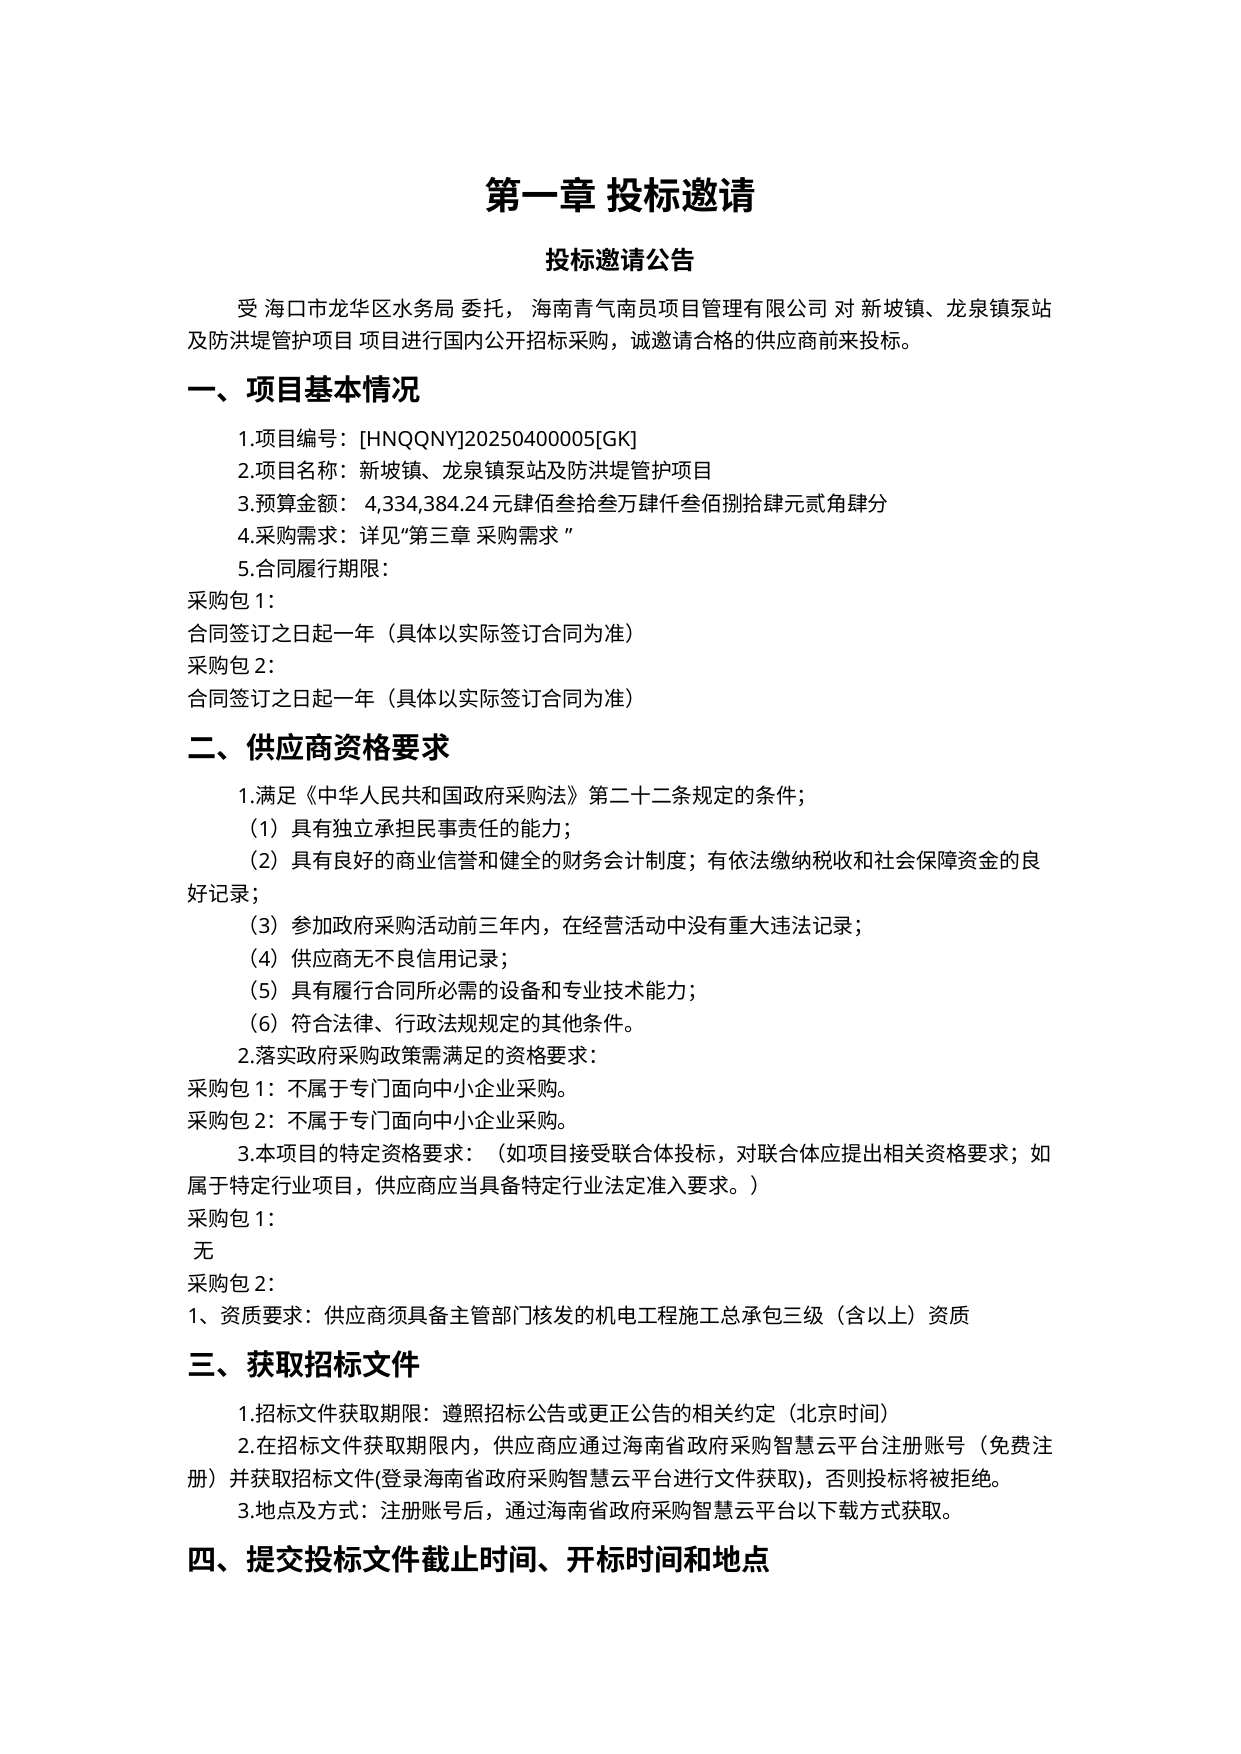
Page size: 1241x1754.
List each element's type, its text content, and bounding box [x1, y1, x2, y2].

text 4.采购需求：详见“第三章 采购需求 ” [187, 519, 1053, 552]
text （3）参加政府采购活动前三年内，在经营活动中没有重大违法记录； [187, 909, 1053, 942]
text 3.本项目的特定资格要求：（如项目接受联合体投标，对联合体应提出相关资格要求；如属于特定行业项目，供应商应当具备特定行业法定准入要求。） [187, 1137, 1053, 1202]
text 四、提交投标文件截止时间、开标时间和地点 [187, 1527, 1053, 1592]
text 3.预算金额： 4,334,384.24元肆佰叁拾叁万肆仟叁佰捌拾肆元贰角肆分 [187, 487, 1053, 519]
text 受 海口市龙华区水务局 委托， 海南青气南员项目管理有限公司 对 新坡镇、龙泉镇泵站及防洪堤管护项目 项目进行国内公开招标采购，诚邀请合格的供应商前来投标。 [187, 292, 1053, 357]
text 1.满足《中华人民共和国政府采购法》第二十二条规定的条件； [187, 779, 1053, 812]
text 合同签订之日起一年（具体以实际签订合同为准） [187, 682, 1053, 714]
text 一、项目基本情况 [187, 357, 1053, 422]
text 投标邀请公告 [187, 227, 1053, 292]
text 三、获取招标文件 [187, 1332, 1053, 1397]
text 1、资质要求：供应商须具备主管部门核发的机电工程施工总承包三级（含以上）资质 [187, 1299, 1053, 1332]
text 采购包2：不属于专门面向中小企业采购。 [187, 1104, 1053, 1137]
text （1）具有独立承担民事责任的能力； [187, 812, 1053, 844]
text 1.项目编号：[HNQQNY]20250400005[GK] [187, 422, 1053, 454]
text 采购包2： [187, 649, 1053, 682]
text 二、供应商资格要求 [187, 714, 1053, 779]
text 采购包1： [187, 584, 1053, 617]
text 2.在招标文件获取期限内，供应商应通过海南省政府采购智慧云平台注册账号（免费注册）并获取招标文件(登录海南省政府采购智慧云平台进行文件获取)，否则投标将被拒绝。 [187, 1429, 1053, 1494]
text 无 [187, 1234, 1053, 1267]
text 2.落实政府采购政策需满足的资格要求： [187, 1039, 1053, 1072]
text 5.合同履行期限： [187, 552, 1053, 584]
text 2.项目名称：新坡镇、龙泉镇泵站及防洪堤管护项目 [187, 454, 1053, 487]
text 采购包2： [187, 1267, 1053, 1299]
text 采购包1：不属于专门面向中小企业采购。 [187, 1072, 1053, 1104]
text （2）具有良好的商业信誉和健全的财务会计制度；有依法缴纳税收和社会保障资金的良好记录； [187, 844, 1053, 909]
text 合同签订之日起一年（具体以实际签订合同为准） [187, 617, 1053, 649]
text （6）符合法律、行政法规规定的其他条件。 [187, 1007, 1053, 1039]
text （4）供应商无不良信用记录； [187, 942, 1053, 974]
text 1.招标文件获取期限：遵照招标公告或更正公告的相关约定（北京时间） [187, 1397, 1053, 1429]
text 第一章 投标邀请 [187, 162, 1053, 227]
text 采购包1： [187, 1202, 1053, 1234]
text （5）具有履行合同所必需的设备和专业技术能力； [187, 974, 1053, 1007]
text 3.地点及方式：注册账号后，通过海南省政府采购智慧云平台以下载方式获取。 [187, 1494, 1053, 1527]
